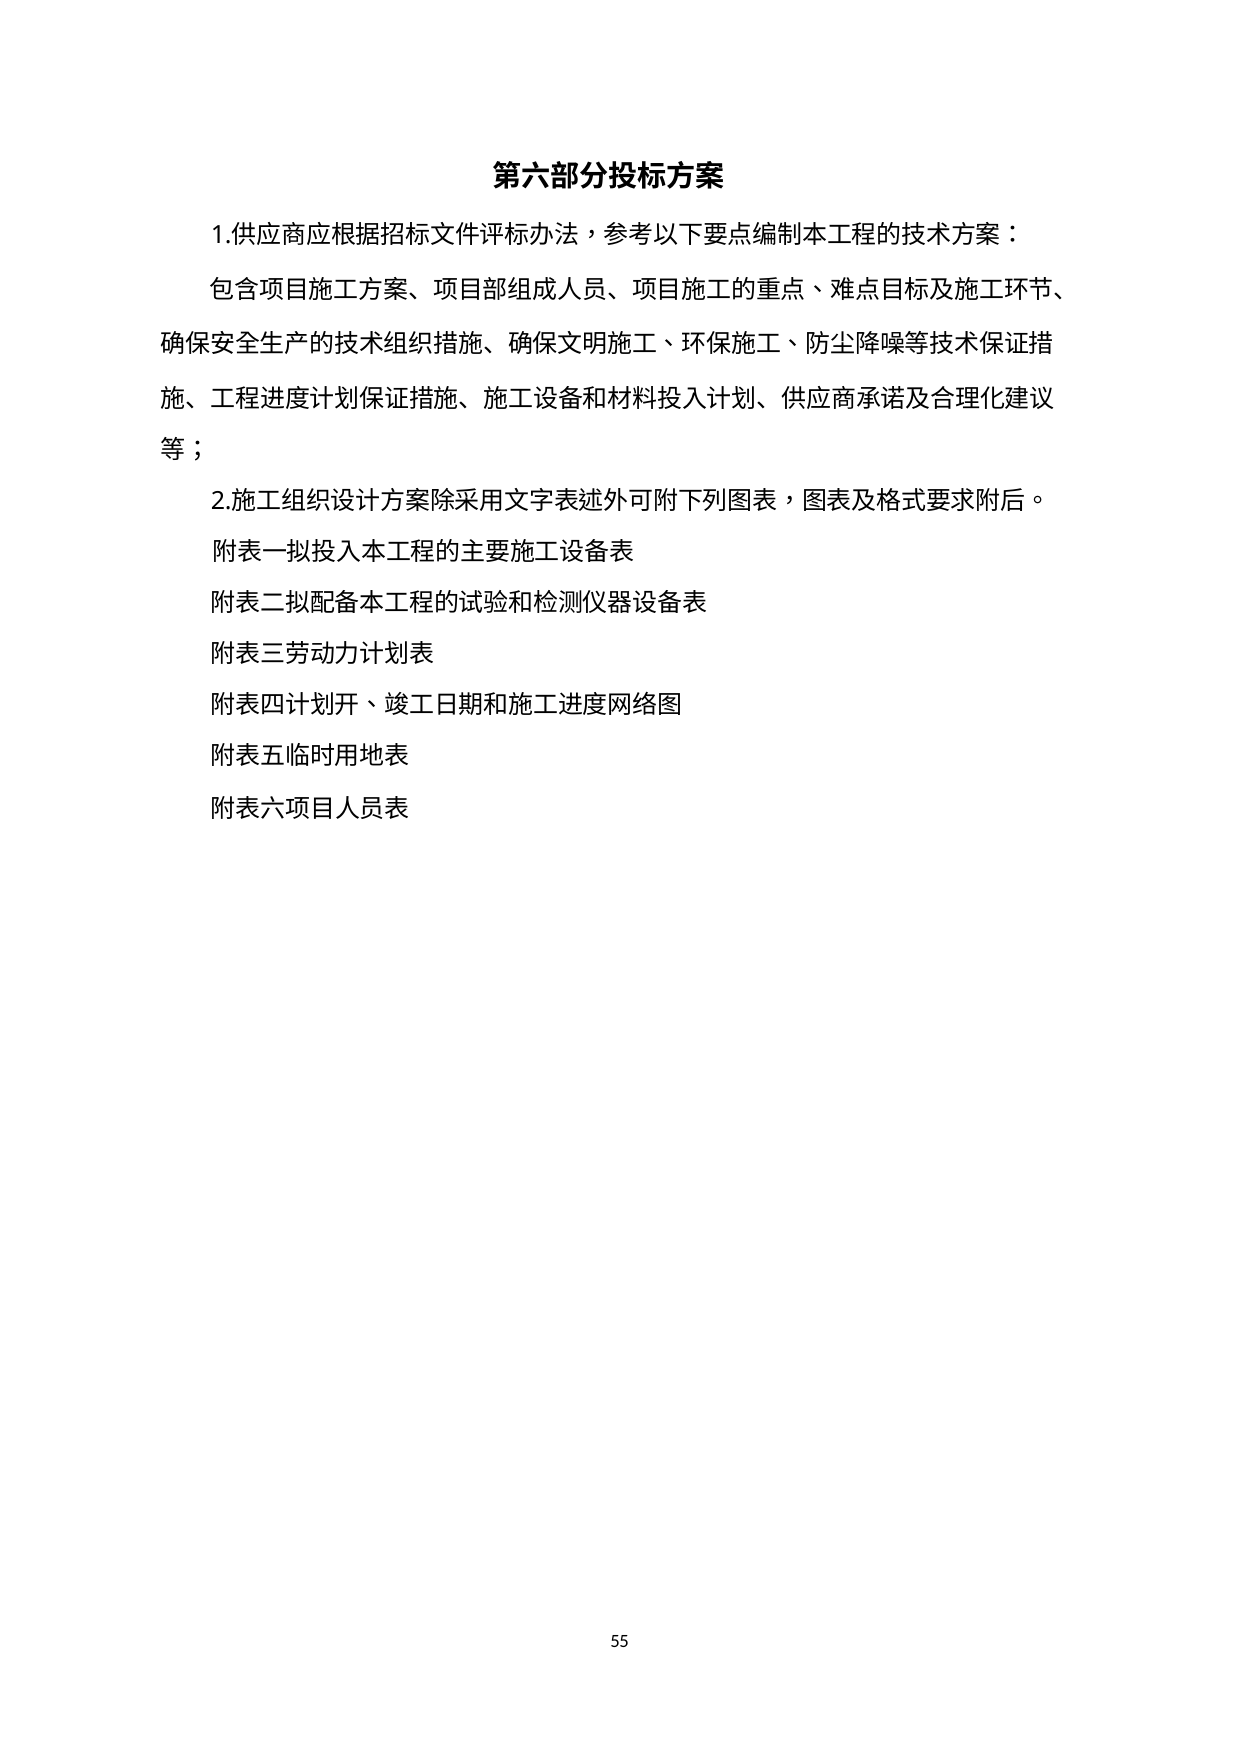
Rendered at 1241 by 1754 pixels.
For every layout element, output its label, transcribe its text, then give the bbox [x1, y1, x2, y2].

text 2.施工组织设计方案除采用文字表述外可附下列图表，图表及格式要求附后。附表一拟投入本工程的主要施工设备表 [211, 482, 1056, 567]
text 第六部分投标方案 [493, 155, 1078, 195]
text 附表三劳动力计划表 [211, 635, 1056, 669]
text 附表六项目人员表 [211, 788, 1056, 825]
text 附表五临时用地表 [211, 737, 1056, 772]
text 附表四计划开、竣工日期和施工进度网络图 [211, 686, 1056, 721]
text 附表二拟配备本工程的试验和检测仪器设备表 [211, 584, 1056, 618]
text 包含项目施工方案、项目部组成人员、项目施工的重点、难点目标及施工环节、确保安全生产的技术组织措施、确保文明施工、环保施工、防尘降噪等技术保证措施、工程进度计划保证措施、施工设备和材料投入计划、供应商承诺及合理化建议等； [160, 269, 1056, 465]
text 1.供应商应根据招标文件评标办法，参考以下要点编制本工程的技术方案： [211, 215, 1056, 251]
